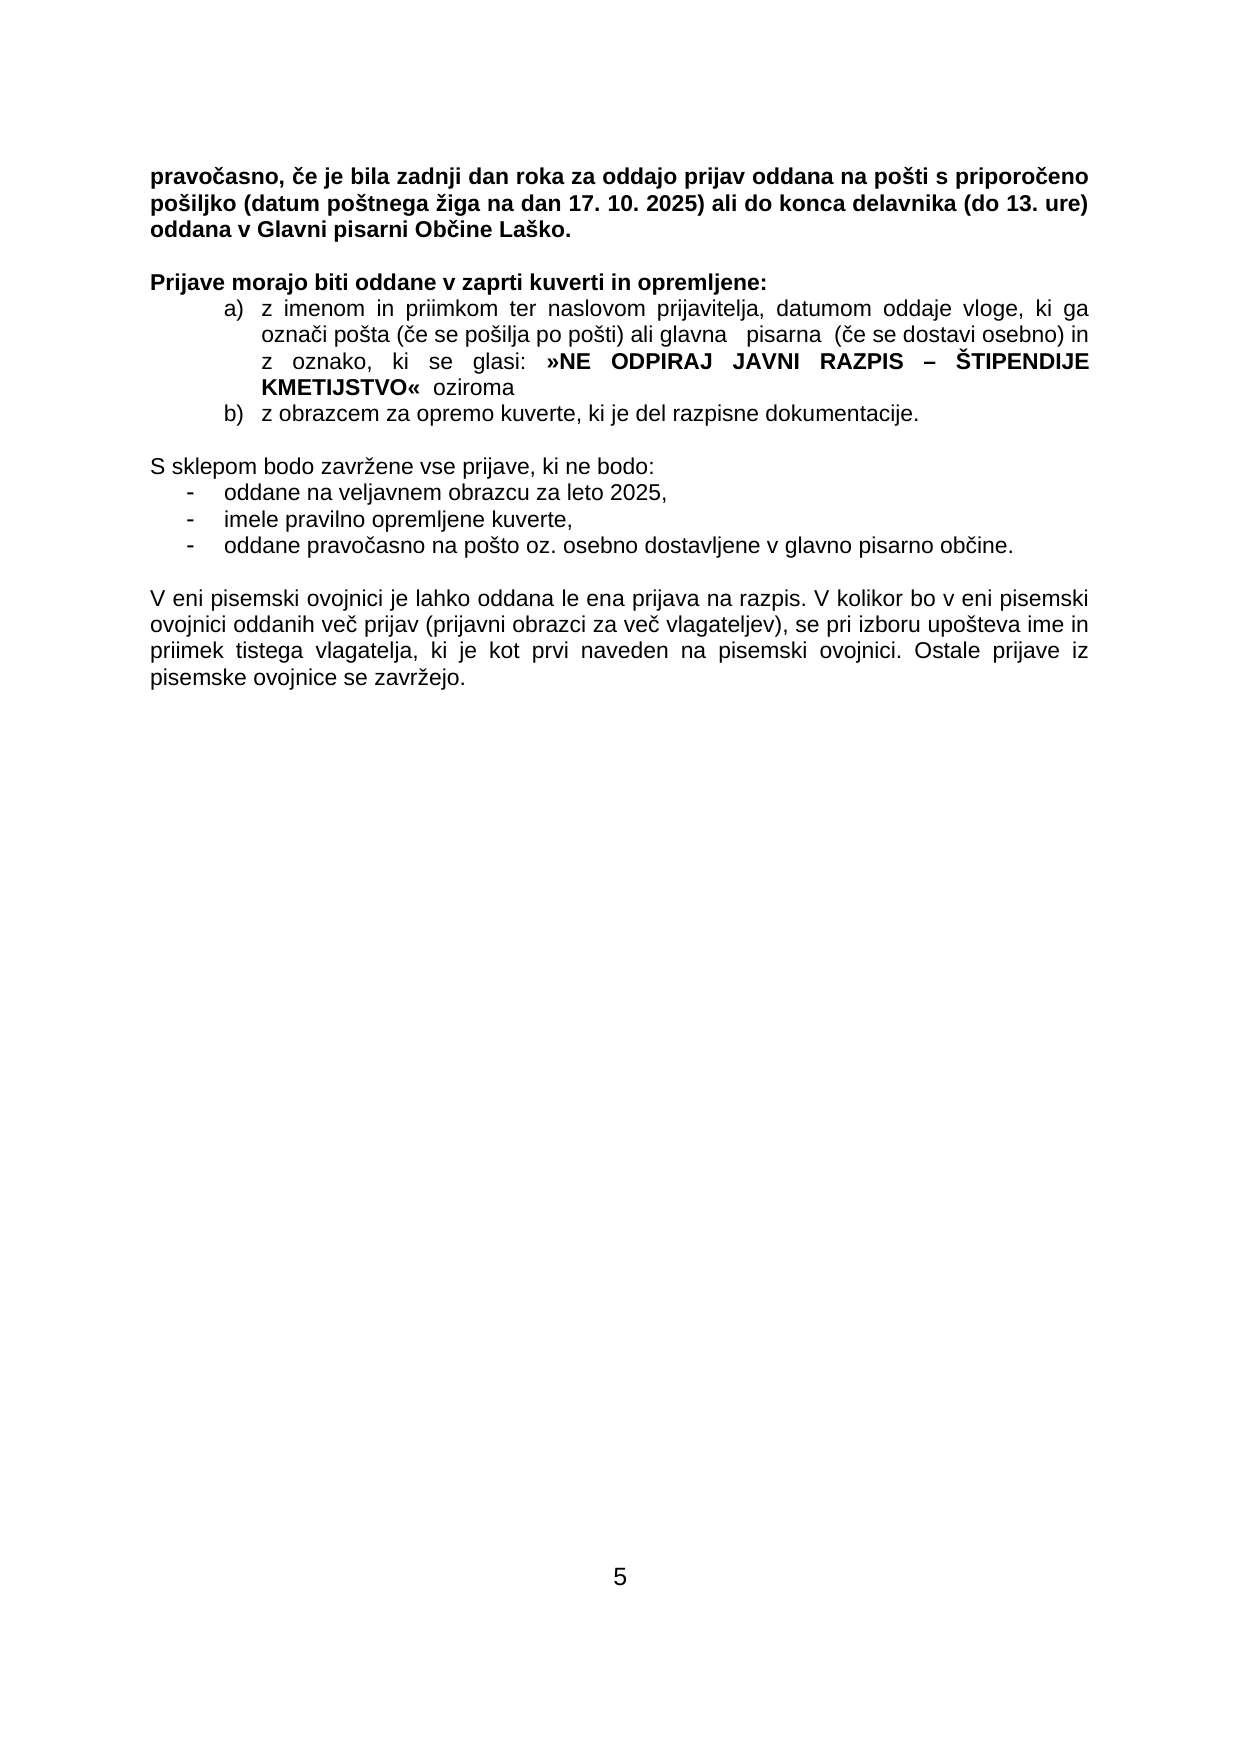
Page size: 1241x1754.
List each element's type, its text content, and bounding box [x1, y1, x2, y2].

list z imenom in priimkom ter naslovom prijavitelja, datumom oddaje vloge, ki ga označi pošta (če se pošilja po pošti) ali glavna pisarna (če se dostavi osebno) in z oznako, ki se glasi: »NE ODPIRAJ JAVNI RAZPIS – ŠTIPENDIJE KMETIJSTVO« oziroma [223, 295, 1090, 400]
text V eni pisemski ovojnici je lahko oddana le ena prijava na razpis. V kolikor bo v eni pisemski ovojnici oddanih več prijav (prijavni obrazci za več vlagateljev), se pri izboru upošteva ime in priimek tistega vlagatelja, ki je kot prvi naveden na pisemski ovojnici. Ostale prijave iz pisemske ovojnice se zavržejo. [150, 585, 1090, 690]
list imele pravilno opremljene kuverte, [186, 506, 1090, 532]
list z obrazcem za opremo kuverte, ki je del razpisne dokumentacije. [223, 400, 1090, 427]
list oddane pravočasno na pošto oz. osebno dostavljene v glavno pisarno občine. [186, 532, 1090, 558]
text S sklepom bodo zavržene vse prijave, ki ne bodo: [150, 453, 1090, 479]
text Prijave morajo biti oddane v zaprti kuverti in opremljene: [150, 268, 1090, 295]
list oddane na veljavnem obrazcu za leto 2025, [186, 479, 1090, 506]
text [150, 163, 1090, 242]
